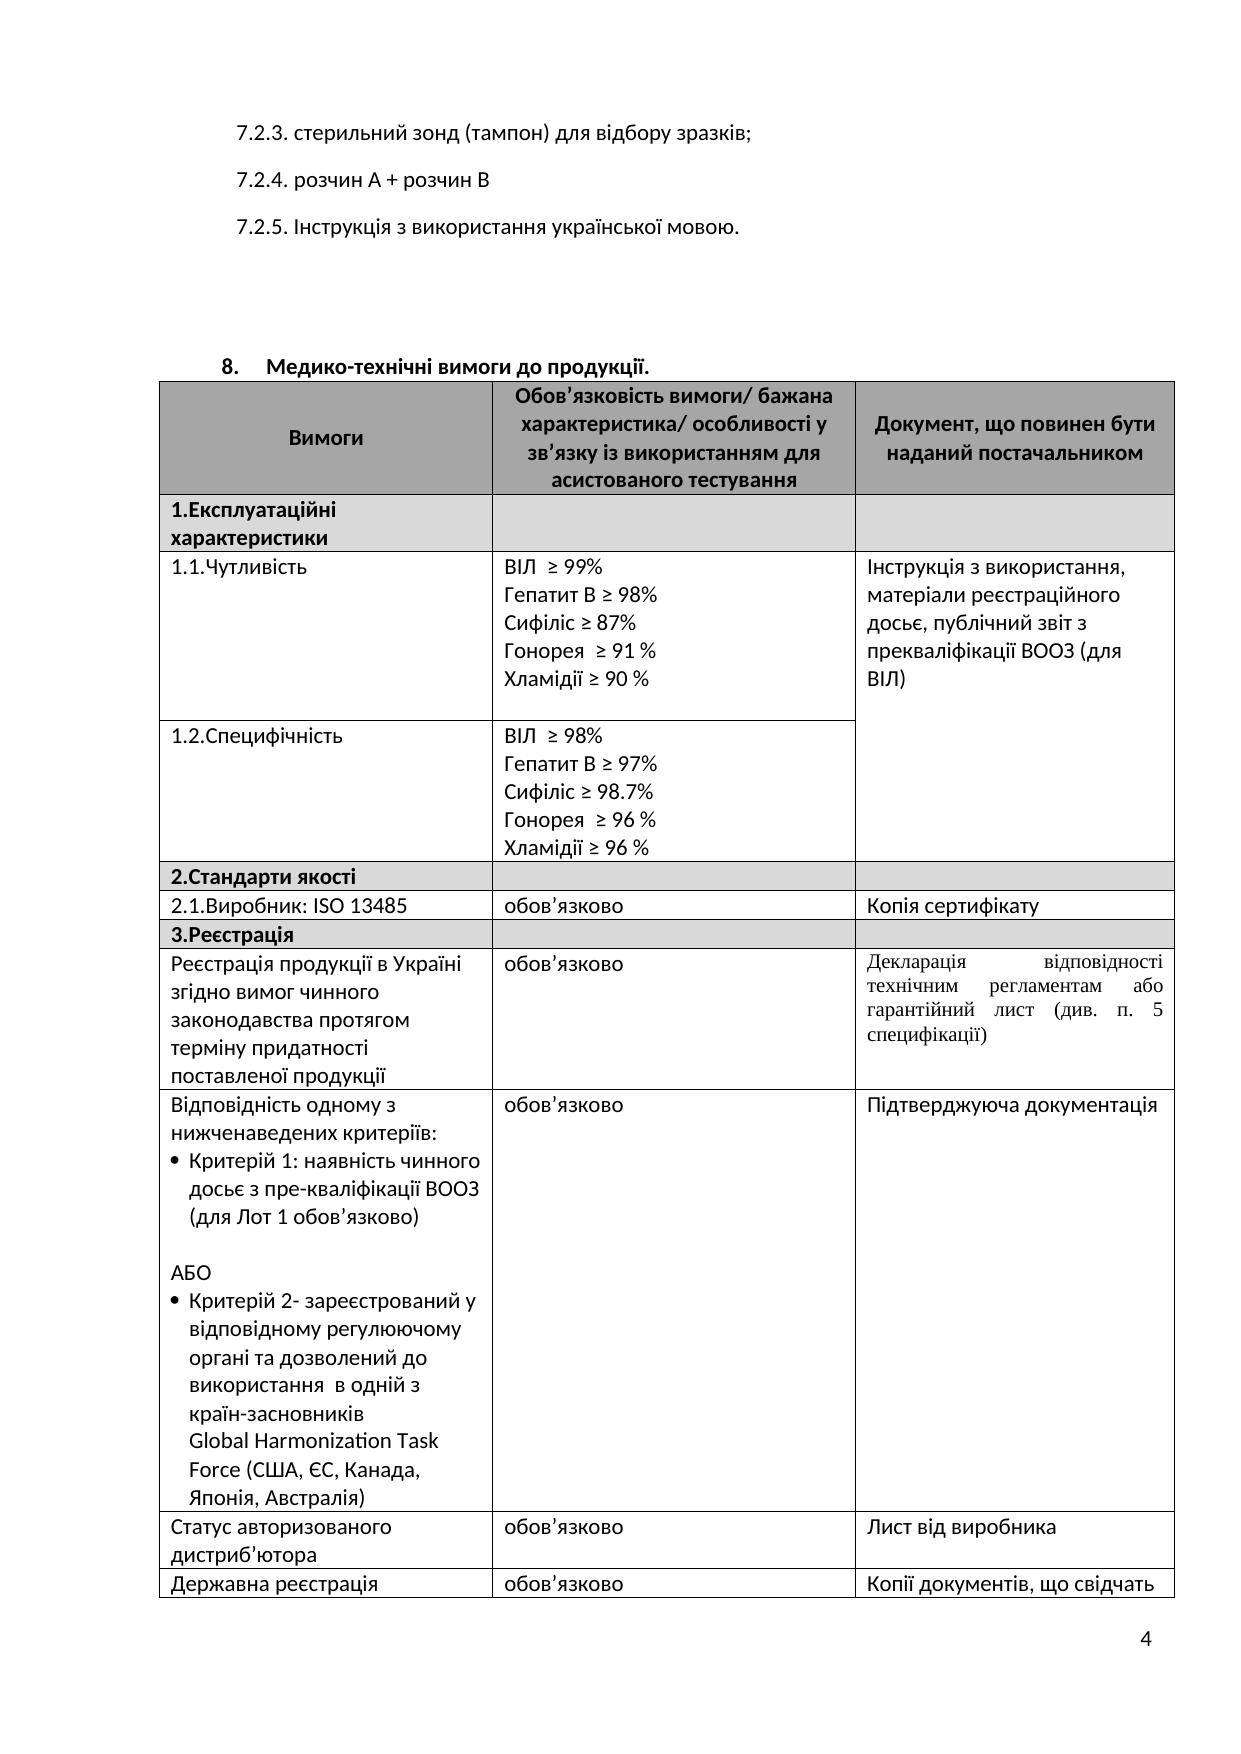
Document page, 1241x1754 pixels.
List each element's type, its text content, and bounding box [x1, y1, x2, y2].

table_cell ВІЛ ≥ 99% Гепатит В ≥ 98% Сифіліс ≥ 87% Гонорея ≥ 91 % Хламідії ≥ 90 % [493, 552, 855, 720]
table_cell ВІЛ ≥ 98% Гепатит В ≥ 97% Сифіліс ≥ 98.7% Гонорея ≥ 96 % Хламідії ≥ 96 % [493, 721, 855, 861]
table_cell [160, 1569, 492, 1597]
table_cell 2.Стандарти якості [160, 862, 492, 890]
table_cell обов’язково [493, 1569, 855, 1597]
list Медико-технічні вимоги до продукції. [221, 352, 1152, 381]
table_header Документ, що повинен бути наданий постачальником [856, 382, 1174, 494]
table_cell 3.Реєстрація [160, 920, 492, 948]
table_cell [493, 920, 855, 948]
table_cell обов’язково [493, 1090, 855, 1511]
table_cell [856, 495, 1174, 551]
table_cell Копія сертифікату [856, 891, 1174, 919]
table_cell Підтверджуюча документація [856, 1090, 1174, 1511]
table_cell Статус авторизованого дистриб’ютора [160, 1512, 492, 1568]
table_cell обов’язково [493, 891, 855, 919]
table_header Обов’язковість вимоги/ бажана характеристика/ особливості у зв’язку із використанням для асистованого тестування [493, 382, 855, 494]
table_cell [493, 862, 855, 890]
table_header Вимоги [160, 382, 492, 494]
table_cell Інструкція з використання, матеріали реєстраційного досьє, публічний звіт з прекваліфікації ВООЗ (для ВІЛ) [856, 552, 1174, 861]
table_cell Лист від виробника [856, 1512, 1174, 1568]
table_cell 1.1.Чутливість [160, 552, 492, 720]
table_cell Декларація відповідності технічним регламентам або гарантійний лист (див. п. 5 специфікації) [856, 949, 1174, 1089]
text 7.2.5. Інструкція з використання української мовою. [236, 212, 1152, 240]
table_cell 1.2.Специфічність [160, 721, 492, 861]
table_cell [493, 495, 855, 551]
table_cell Реєстрація продукції в Україні згідно вимог чинного законодавства протягом терміну придатності поставленої продукції [160, 949, 492, 1089]
text 7.2.3. стерильний зонд (тампон) для відбору зразків; [236, 118, 1152, 146]
text 7.2.4. розчин А + розчин В [236, 165, 1152, 193]
table_cell Відповідність одному з нижченаведених критеріїв: Критерій 1: наявність чинного досьє з пре-кваліфікації ВООЗ (для Лот 1 обов’язково) або Критерій 2- зареєстрований у відповідному регулюючому органі та дозволений до використання в одній з країн-засновників Global Harmonization Task Force (США, ЄС, Канада, Японія, Австралія) [160, 1090, 492, 1511]
table_cell 1.Експлуатаційні характеристики [160, 495, 492, 551]
table_cell [856, 862, 1174, 890]
table_cell обов’язково [493, 1512, 855, 1568]
table_cell [856, 920, 1174, 948]
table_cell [856, 1569, 1174, 1597]
table_cell обов’язково [493, 949, 855, 1089]
table_cell 2.1.Виробник: ISO 13485 [160, 891, 492, 919]
